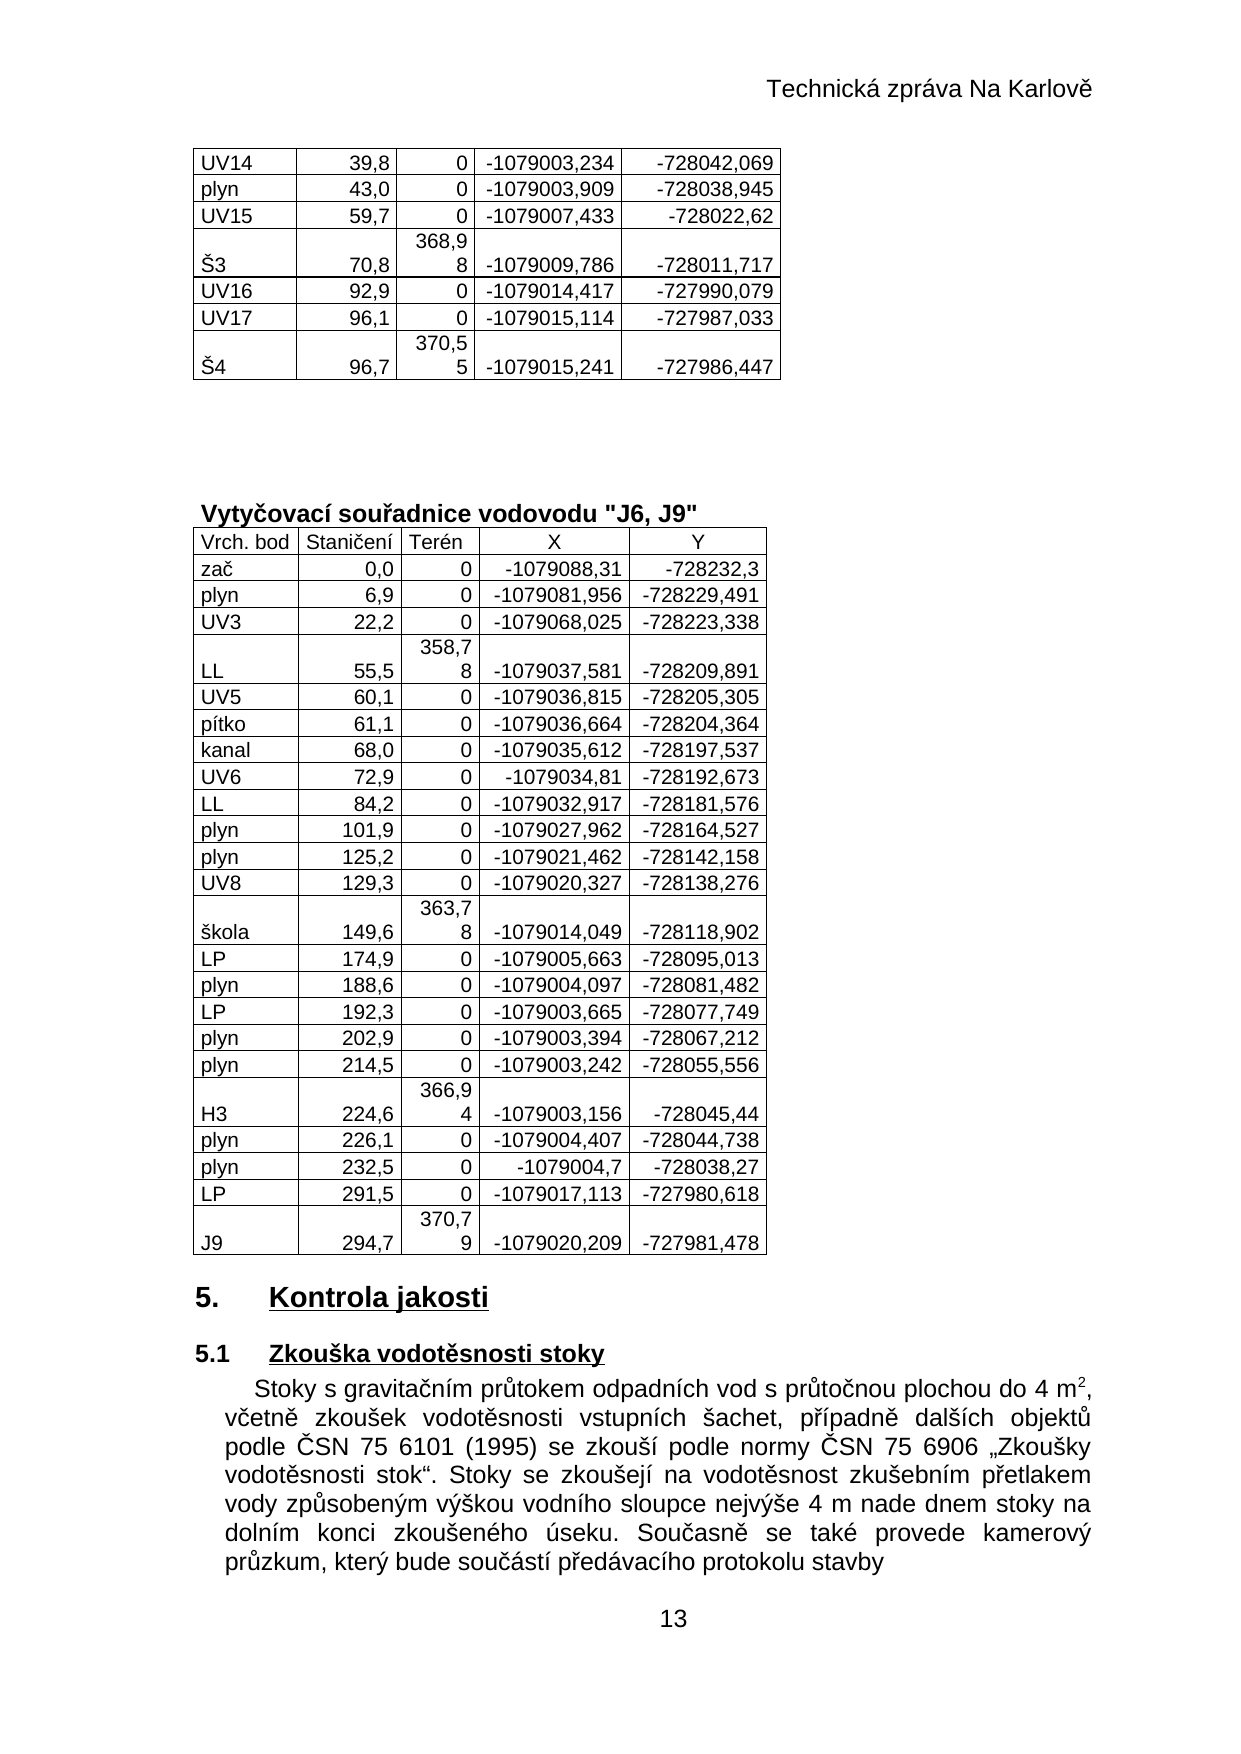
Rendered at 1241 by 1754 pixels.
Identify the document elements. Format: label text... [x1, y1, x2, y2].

table_cell J9 [194, 1206, 298, 1254]
table_cell -728204,364 [630, 710, 766, 736]
table_cell 61,1 [299, 710, 401, 736]
table_cell 72,9 [299, 763, 401, 789]
table_cell 22,2 [299, 608, 401, 633]
table_cell -1079015,114 [475, 304, 621, 329]
table_cell 0 [397, 149, 474, 174]
table_cell -1079036,664 [480, 710, 629, 736]
table_cell -1079003,242 [480, 1051, 629, 1077]
table_cell H3 [194, 1078, 298, 1126]
table_cell -728223,338 [630, 608, 766, 633]
table_cell 0 [402, 1051, 479, 1077]
table_cell 192,3 [299, 998, 401, 1024]
table_cell -728142,158 [630, 843, 766, 868]
table_cell -728181,576 [630, 790, 766, 815]
table_cell 84,2 [299, 790, 401, 815]
subtitle Zkouška vodotěsnosti stoky [195, 1339, 1093, 1368]
table_cell -728232,3 [630, 555, 766, 580]
table_cell 68,0 [299, 737, 401, 762]
table_cell X [480, 528, 629, 554]
table_cell -1079014,049 [480, 896, 629, 944]
table_cell pítko [194, 710, 298, 736]
table_cell 202,9 [299, 1025, 401, 1050]
table_cell -1079088,31 [480, 555, 629, 580]
table_cell -728205,305 [630, 684, 766, 709]
table_cell -1079081,956 [480, 581, 629, 607]
table_cell 0 [402, 710, 479, 736]
table_cell 291,5 [299, 1180, 401, 1205]
table_cell -728081,482 [630, 972, 766, 997]
table_cell -728095,013 [630, 945, 766, 971]
table_cell 0 [397, 175, 474, 201]
table_cell -728038,945 [622, 175, 780, 201]
table_cell Vrch. bod [194, 528, 298, 554]
table_cell 0 [402, 581, 479, 607]
table_cell 214,5 [299, 1051, 401, 1077]
table_cell -727980,618 [630, 1180, 766, 1205]
table_cell 370,79 [402, 1206, 479, 1254]
table_cell -728022,62 [622, 202, 780, 227]
table_cell 0 [397, 278, 474, 303]
table_cell -728077,749 [630, 998, 766, 1024]
table_cell 188,6 [299, 972, 401, 997]
table_cell UV8 [194, 870, 298, 895]
table_cell -1079007,433 [475, 202, 621, 227]
table_cell -1079004,407 [480, 1127, 629, 1152]
table_cell -1079032,917 [480, 790, 629, 815]
table_cell LP [194, 945, 298, 971]
table_cell -1079004,097 [480, 972, 629, 997]
table_cell Y [630, 528, 766, 554]
table_cell LP [194, 998, 298, 1024]
table_cell zač [194, 555, 298, 580]
table_cell 70,8 [297, 229, 396, 276]
table_cell 92,9 [297, 278, 396, 303]
table_cell plyn [194, 581, 298, 607]
table_cell 0 [402, 684, 479, 709]
table_cell 370,55 [397, 331, 474, 378]
table_cell Š3 [194, 229, 296, 276]
table_cell 0 [402, 1025, 479, 1050]
text Stoky s gravitačním průtokem odpadních vod s průtočnou plochou do , včetně zkoušek vodotěsnosti vstupních šachet, případně dalších objektů podle ČSN 75 6101 (1995) se zkouší podle normy ČSN 75 6906 „Zkoušky vodotěsnosti stok“. Stoky se zkoušejí na vodotěsnost zkušebním přetlakem vody způsobeným výškou vodního sloupce nejvýše nade dnem stoky na dolním konci zkoušeného úseku. Současně se také provede kamerový průzkum, který bude součástí předávacího protokolu stavby [224, 1374, 1093, 1575]
table_cell -1079003,394 [480, 1025, 629, 1050]
table_cell -728011,717 [622, 229, 780, 276]
table_cell Terén [402, 528, 479, 554]
table_cell 0 [402, 1127, 479, 1152]
table_cell -727986,447 [622, 331, 780, 378]
table_cell -1079021,462 [480, 843, 629, 868]
table_cell -728067,212 [630, 1025, 766, 1050]
table_cell -728138,276 [630, 870, 766, 895]
table_cell -1079009,786 [475, 229, 621, 276]
table_cell plyn [194, 843, 298, 868]
table_cell LL [194, 635, 298, 682]
table_cell -1079004,7 [480, 1153, 629, 1179]
table_cell 129,3 [299, 870, 401, 895]
table_cell LL [194, 790, 298, 815]
table_cell 224,6 [299, 1078, 401, 1126]
table_cell kanal [194, 737, 298, 762]
table_cell -728118,902 [630, 896, 766, 944]
table_cell 226,1 [299, 1127, 401, 1152]
table_cell -728164,527 [630, 816, 766, 842]
table_cell -1079003,156 [480, 1078, 629, 1126]
table_cell -728038,27 [630, 1153, 766, 1179]
table_cell UV14 [194, 149, 296, 174]
table_cell 0 [402, 972, 479, 997]
table_header Vytyčovací souřadnice vodovodu "J6, J9" [193, 495, 766, 527]
table_cell 39,8 [297, 149, 396, 174]
table_cell -728229,491 [630, 581, 766, 607]
table_cell -728042,069 [622, 149, 780, 174]
table_cell 96,7 [297, 331, 396, 378]
table_cell -1079017,113 [480, 1180, 629, 1205]
table_cell 59,7 [297, 202, 396, 227]
table_cell -1079068,025 [480, 608, 629, 633]
table_cell 0 [402, 843, 479, 868]
table_cell 0 [402, 816, 479, 842]
table_cell 0 [397, 304, 474, 329]
table_cell -1079034,81 [480, 763, 629, 789]
table_cell LP [194, 1180, 298, 1205]
table_cell 0 [402, 608, 479, 633]
table_cell UV3 [194, 608, 298, 633]
table_cell 368,98 [397, 229, 474, 276]
table_cell 125,2 [299, 843, 401, 868]
table_cell 363,78 [402, 896, 479, 944]
table_cell plyn [194, 1127, 298, 1152]
table_cell 101,9 [299, 816, 401, 842]
table_cell 0 [397, 202, 474, 227]
table_cell UV17 [194, 304, 296, 329]
table_cell -1079035,612 [480, 737, 629, 762]
table_cell plyn [194, 816, 298, 842]
table_cell 0 [402, 763, 479, 789]
table_cell -1079015,241 [475, 331, 621, 378]
table_cell plyn [194, 972, 298, 997]
table_cell -1079027,962 [480, 816, 629, 842]
table_cell -1079003,234 [475, 149, 621, 174]
table_cell -727981,478 [630, 1206, 766, 1254]
table_cell 358,78 [402, 635, 479, 682]
table_cell Š4 [194, 331, 296, 378]
table_cell -1079005,663 [480, 945, 629, 971]
table_cell 60,1 [299, 684, 401, 709]
table_cell -1079003,909 [475, 175, 621, 201]
table_cell -727987,033 [622, 304, 780, 329]
table_cell -728044,738 [630, 1127, 766, 1152]
table_cell UV15 [194, 202, 296, 227]
table_cell -1079036,815 [480, 684, 629, 709]
table_cell -727990,079 [622, 278, 780, 303]
table_cell 0 [402, 737, 479, 762]
table_cell -728197,537 [630, 737, 766, 762]
table_cell UV6 [194, 763, 298, 789]
table_cell -1079003,665 [480, 998, 629, 1024]
table_cell 232,5 [299, 1153, 401, 1179]
table_cell 0 [402, 1180, 479, 1205]
table_cell UV16 [194, 278, 296, 303]
subtitle Kontrola jakosti [195, 1280, 1093, 1314]
table_cell škola [194, 896, 298, 944]
table_cell plyn [194, 175, 296, 201]
table_cell -728055,556 [630, 1051, 766, 1077]
table_cell 0 [402, 998, 479, 1024]
table_cell 0,0 [299, 555, 401, 580]
table_cell -728192,673 [630, 763, 766, 789]
table_cell 0 [402, 555, 479, 580]
table_cell -1079020,209 [480, 1206, 629, 1254]
table_cell 0 [402, 790, 479, 815]
table_cell 6,9 [299, 581, 401, 607]
table_cell 294,7 [299, 1206, 401, 1254]
table_cell -1079020,327 [480, 870, 629, 895]
table_cell -728045,44 [630, 1078, 766, 1126]
table_cell 149,6 [299, 896, 401, 944]
table_cell 55,5 [299, 635, 401, 682]
table_cell -728209,891 [630, 635, 766, 682]
table_cell 0 [402, 945, 479, 971]
table_cell plyn [194, 1051, 298, 1077]
table_cell 43,0 [297, 175, 396, 201]
table_cell Staničení [299, 528, 401, 554]
table_cell 0 [402, 870, 479, 895]
table_cell 96,1 [297, 304, 396, 329]
table_cell 0 [402, 1153, 479, 1179]
table_cell plyn [194, 1153, 298, 1179]
table_cell UV5 [194, 684, 298, 709]
table_cell -1079037,581 [480, 635, 629, 682]
table_cell plyn [194, 1025, 298, 1050]
table_cell -1079014,417 [475, 278, 621, 303]
table_cell 174,9 [299, 945, 401, 971]
table_cell 366,94 [402, 1078, 479, 1126]
